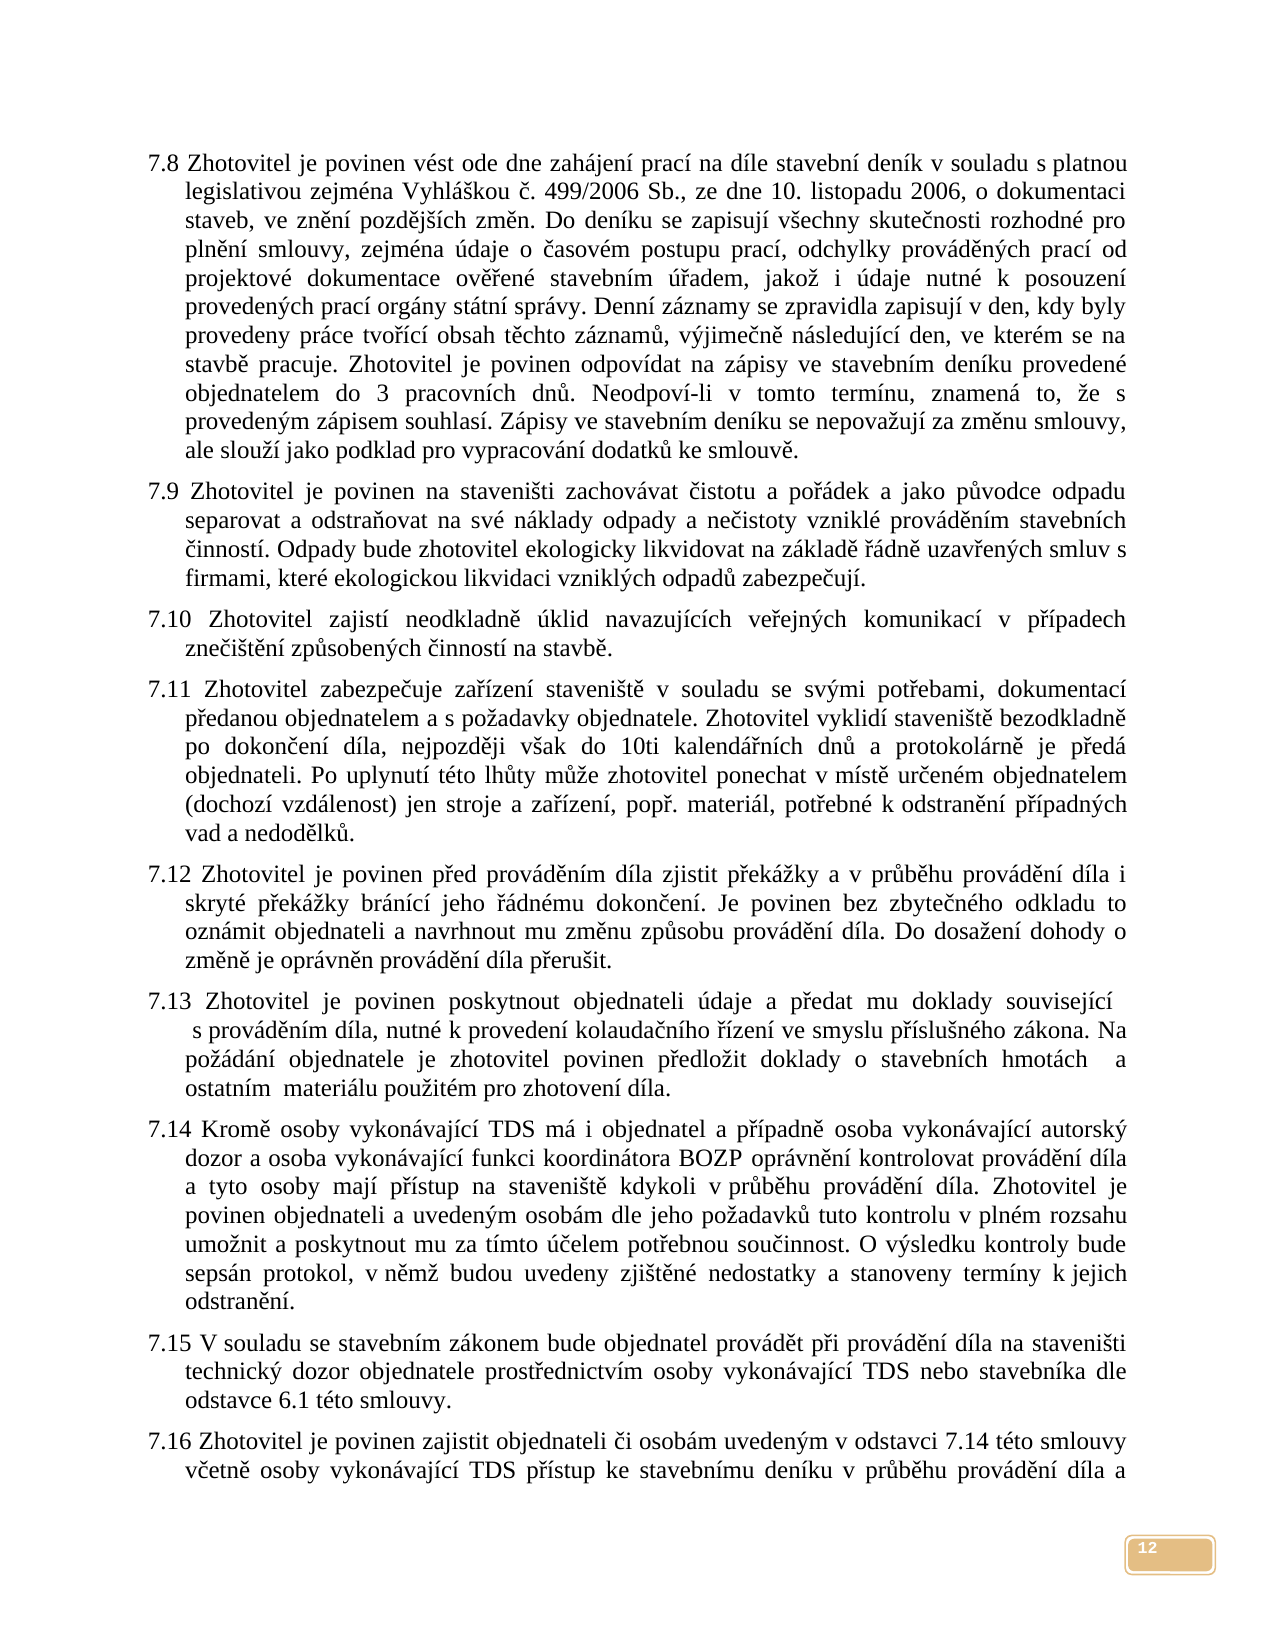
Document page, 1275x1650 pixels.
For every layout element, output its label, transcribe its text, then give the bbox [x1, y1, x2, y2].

text 7.14 Kromě osoby vykonávající TDS má i objednatel a případně osoba vykonávající autorský dozor a osoba vykonávající funkci koordinátora BOZP oprávnění kontrolovat provádění díla a tyto osoby mají přístup na staveniště kdykoli v průběhu provádění díla. Zhotovitel je povinen objednateli a uvedeným osobám dle jeho požadavků tuto kontrolu v plném rozsahu umožnit a poskytnout mu za tímto účelem potřebnou součinnost. O výsledku kontroly bude sepsán protokol, v němž budou uvedeny zjištěné nedostatky a stanoveny termíny k jejich odstranění. [148, 1114, 1127, 1315]
text 7.12 Zhotovitel je povinen před prováděním díla zjistit překážky a v průběhu provádění díla i skryté překážky bránící jeho řádnému dokončení. Je povinen bez zbytečného odkladu to oznámit objednateli a navrhnout mu změnu způsobu provádění díla. Do dosažení dohody o změně je oprávněn provádění díla přerušit. [148, 859, 1127, 974]
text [148, 1426, 1127, 1484]
text 7.10 Zhotovitel zajistí neodkladně úklid navazujících veřejných komunikací v případech znečištění způsobených činností na stavbě. [148, 604, 1127, 661]
text 7.13 Zhotovitel je povinen poskytnout objednateli údaje a předat mu doklady související s prováděním díla, nutné k provedení kolaudačního řízení ve smyslu příslušného zákona. Na požádání objednatele je zhotovitel povinen předložit doklady o stavebních hmotách a ostatním materiálu použitém pro zhotovení díla. [148, 986, 1127, 1101]
text 7.15 V souladu se stavebním zákonem bude objednatel provádět při provádění díla na staveništi technický dozor objednatele prostřednictvím osoby vykonávající TDS nebo stavebníka dle odstavce 6.1 této smlouvy. [148, 1328, 1127, 1414]
text 7.8 Zhotovitel je povinen vést ode dne zahájení prací na díle stavební deník v souladu s platnou legislativou zejména Vyhláškou č. 499/2006 Sb., ze dne 10. listopadu 2006, o dokumentaci staveb, ve znění pozdějších změn. Do deníku se zapisují všechny skutečnosti rozhodné pro plnění smlouvy, zejména údaje o časovém postupu prací, odchylky prováděných prací od projektové dokumentace ověřené stavebním úřadem, jakož i údaje nutné k posouzení provedených prací orgány státní správy. Denní záznamy se zpravidla zapisují v den, kdy byly provedeny práce tvořící obsah těchto záznamů, výjimečně následující den, ve kterém se na stavbě pracuje. Zhotovitel je povinen odpovídat na zápisy ve stavebním deníku provedené objednatelem do 3 pracovních dnů. Neodpoví-li v tomto termínu, znamená to, že s provedeným zápisem souhlasí. Zápisy ve stavebním deníku se nepovažují za změnu smlouvy, ale slouží jako podklad pro vypracování dodatků ke smlouvě. [148, 148, 1127, 464]
text 7.11 Zhotovitel zabezpečuje zařízení staveniště v souladu se svými potřebami, dokumentací předanou objednatelem a s požadavky objednatele. Zhotovitel vyklidí staveniště bezodkladně po dokončení díla, nejpozději však do 10ti kalendářních dnů a protokolárně je předá objednateli. Po uplynutí této lhůty může zhotovitel ponechat v místě určeném objednatelem (dochozí vzdálenost) jen stroje a zařízení, popř. materiál, potřebné k odstranění případných vad a nedodělků. [148, 674, 1127, 846]
text 7.9 Zhotovitel je povinen na staveništi zachovávat čistotu a pořádek a jako původce odpadu separovat a odstraňovat na své náklady odpady a nečistoty vzniklé prováděním stavebních činností. Odpady bude zhotovitel ekologicky likvidovat na základě řádně uzavřených smluv s firmami, které ekologickou likvidaci vzniklých odpadů zabezpečují. [148, 476, 1127, 591]
